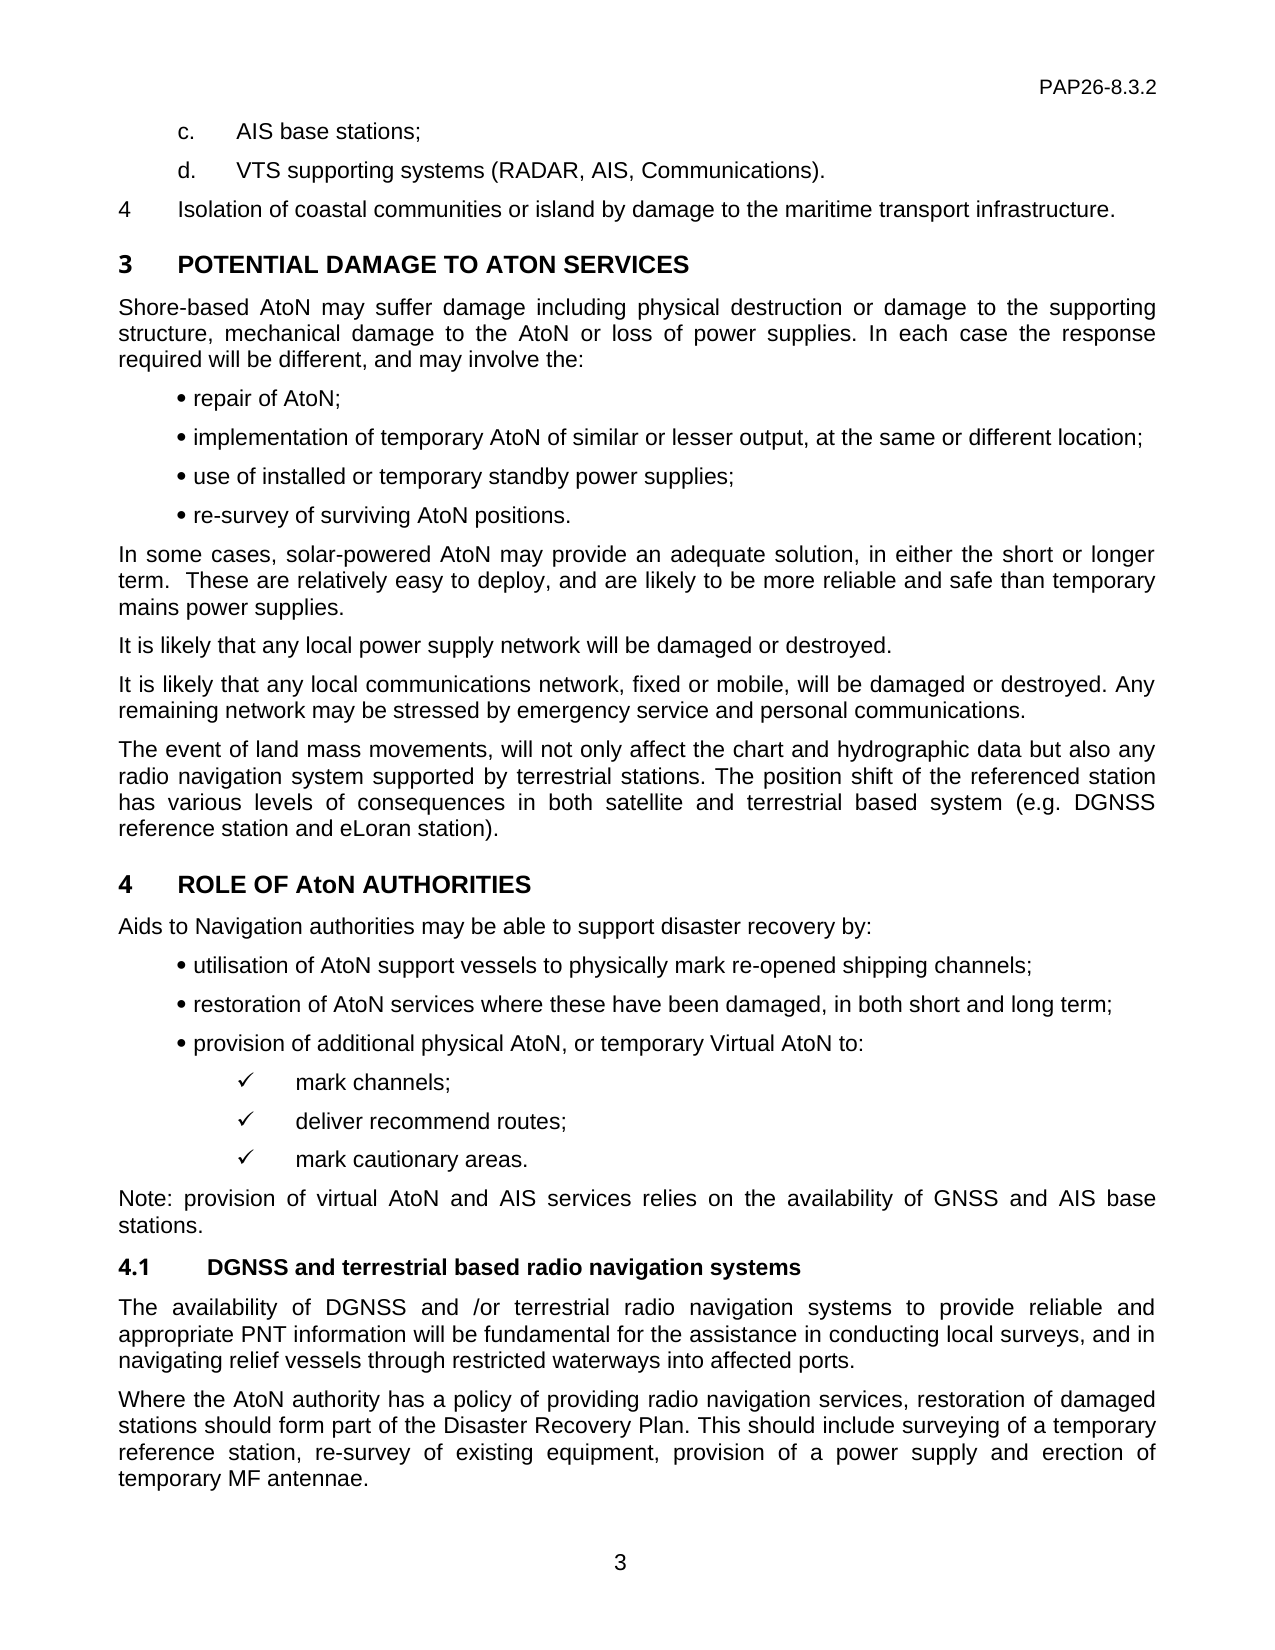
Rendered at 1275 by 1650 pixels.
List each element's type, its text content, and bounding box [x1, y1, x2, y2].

text Where the AtoN authority has a policy of providing radio navigation services, restoration of damaged stations should form part of the Disaster Recovery Plan. This should include surveying of a temporary reference station, re-survey of existing equipment, provision of a power supply and erection of temporary MF antennae. [118, 1386, 1157, 1491]
text utilisation of AtoN support vessels to physically mark re-opened shipping channels; [177, 952, 1157, 978]
text Potential damage to AtoN services [118, 247, 1157, 281]
text The availability of DGNSS and /or terrestrial radio navigation systems to provide reliable and appropriate PNT information will be fundamental for the assistance in conducting local surveys, and in navigating relief vessels through restricted waterways into affected ports. [118, 1294, 1157, 1373]
text Shore-based AtoN may suffer damage including physical destruction or damage to the supporting structure, mechanical damage to the AtoN or loss of power supplies. In each case the response required will be different, and may involve the: [118, 294, 1157, 373]
text mark channels; [236, 1069, 1157, 1095]
text mark cautionary areas. [236, 1146, 1157, 1173]
list VTS supporting systems (RADAR, AIS, Communications). [177, 157, 1157, 183]
text use of installed or temporary standby power supplies; [177, 463, 1157, 489]
list Isolation of coastal communities or island by damage to the maritime transport infrastructure. [118, 196, 1157, 222]
text deliver recommend routes; [236, 1108, 1157, 1134]
text DGNSS and terrestrial based radio navigation systems [118, 1251, 1157, 1282]
text re-survey of surviving AtoN positions. [177, 502, 1157, 528]
text It is likely that any local power supply network will be damaged or destroyed. [118, 632, 1157, 659]
text In some cases, solar-powered AtoN may provide an adequate solution, in either the short or longer term. These are relatively easy to deploy, and are likely to be more reliable and safe than temporary mains power supplies. [118, 541, 1157, 620]
text restoration of AtoN services where these have been damaged, in both short and long term; [177, 991, 1157, 1017]
text Note: provision of virtual AtoN and AIS services relies on the availability of GNSS and AIS base stations. [118, 1185, 1157, 1238]
list AIS base stations; [177, 118, 1157, 144]
text implementation of temporary AtoN of similar or lesser output, at the same or different location; [177, 424, 1157, 451]
text provision of additional physical AtoN, or temporary Virtual AtoN to: [177, 1030, 1157, 1056]
text repair of AtoN; [177, 385, 1157, 412]
text It is likely that any local communications network, fixed or mobile, will be damaged or destroyed. Any remaining network may be stressed by emergency service and personal communications. [118, 671, 1157, 724]
text Aids to Navigation authorities may be able to support disaster recovery by: [118, 913, 1157, 940]
text The event of land mass movements, will not only affect the chart and hydrographic data but also any radio navigation system supported by terrestrial stations. The position shift of the referenced station has various levels of consequences in both satellite and terrestrial based system (e.g. DGNSS reference station and eLoran station). [118, 736, 1157, 842]
text Role of AtoN Authorities [118, 867, 1157, 901]
